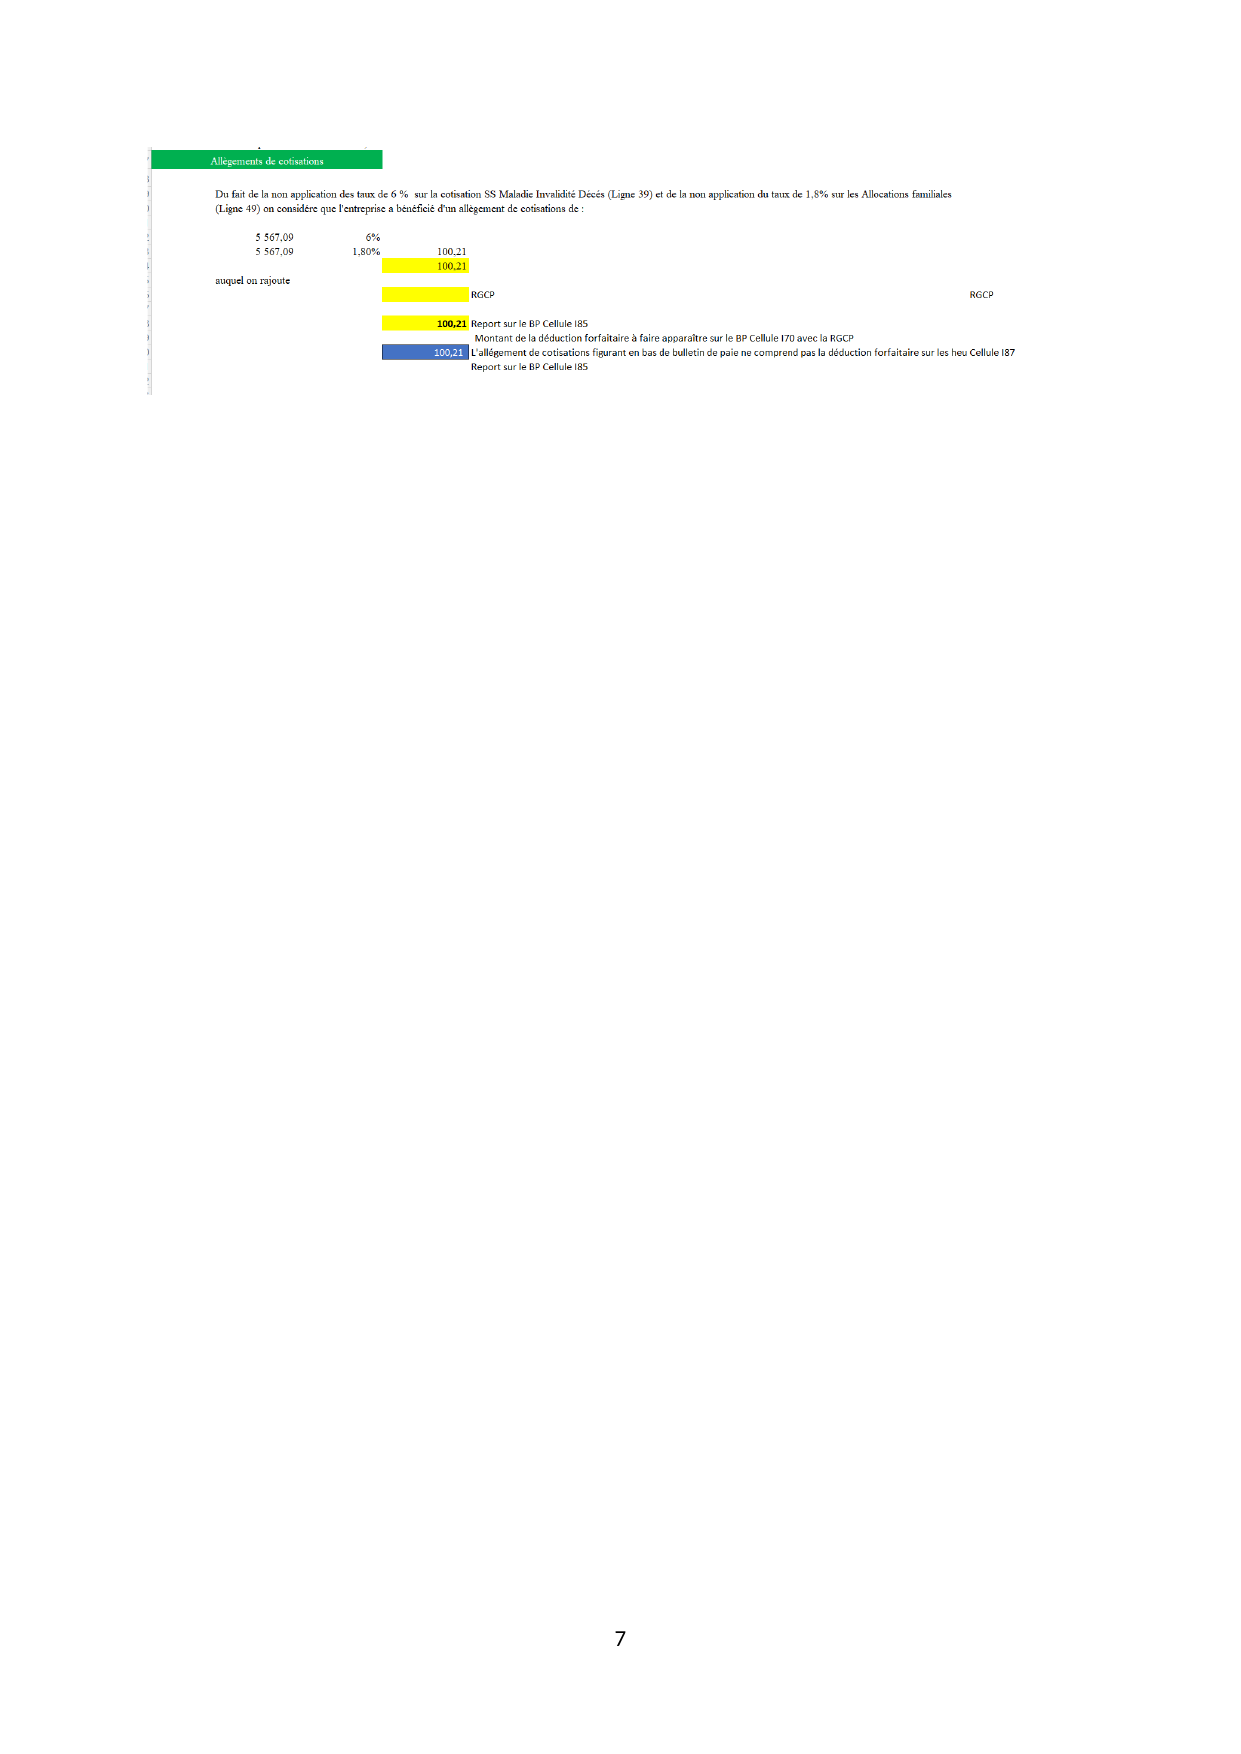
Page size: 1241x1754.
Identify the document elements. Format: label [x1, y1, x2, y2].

picture [147, 147, 1093, 395]
